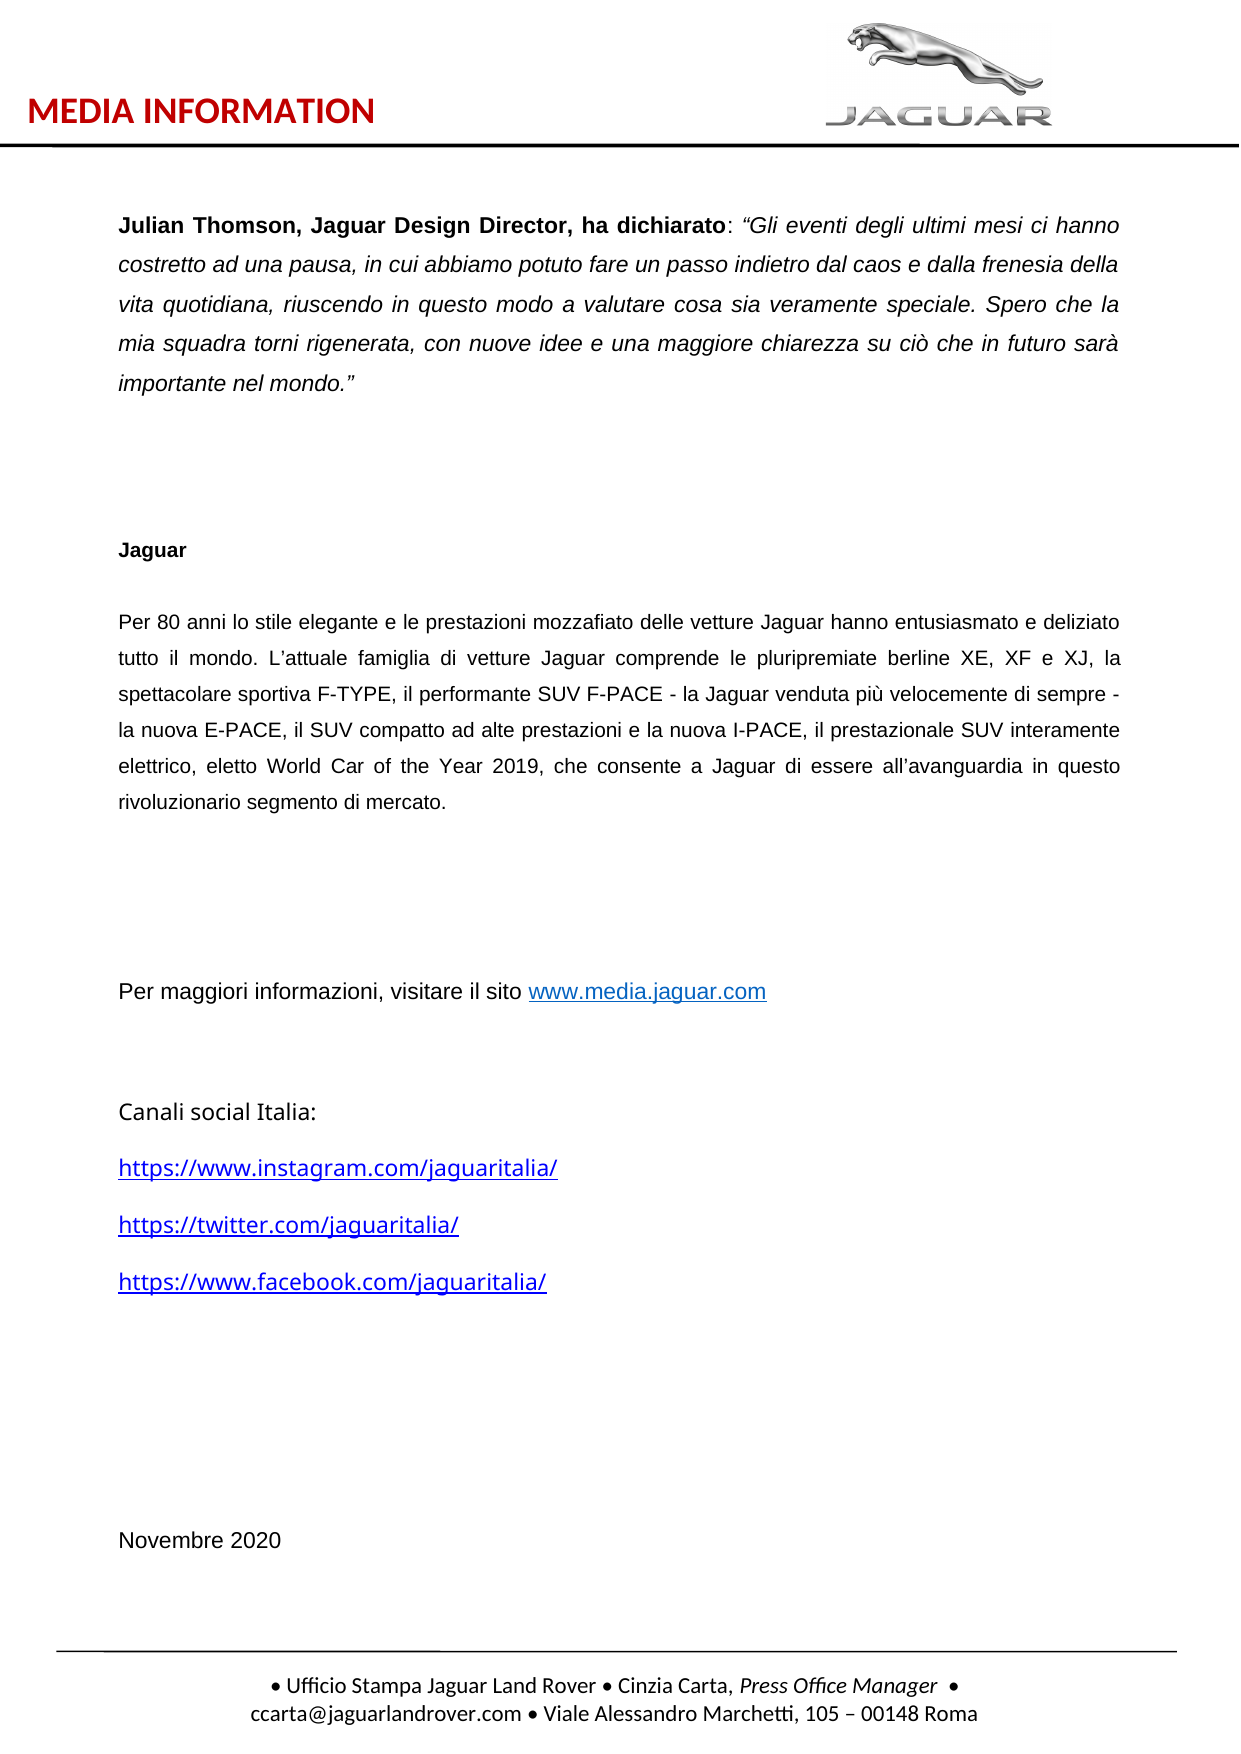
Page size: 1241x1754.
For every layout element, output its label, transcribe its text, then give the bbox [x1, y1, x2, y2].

text Novembre 2020 [118, 1527, 1122, 1553]
text Per maggiori informazioni, visitare il sito www.media.jaguar.com [118, 978, 1122, 1005]
text Canali social Italia: [118, 1095, 1122, 1127]
text Per 80 anni lo stile elegante e le prestazioni mozzafiato delle vetture Jaguar hanno entusiasmato e deliziato tutto il mondo. L’attuale famiglia di vetture Jaguar comprende le pluripremiate berline XE, XF e XJ, la spettacolare sportiva F-TYPE, il performante SUV F-PACE - la Jaguar venduta più velocemente di sempre - la nuova E-PACE, il SUV compatto ad alte prestazioni e la nuova I-PACE, il prestazionale SUV interamente elettrico, eletto World Car of the Year 2019, che consente a Jaguar di essere all’avanguardia in questo rivoluzionario segmento di mercato. [118, 610, 1122, 813]
text Julian Thomson, Jaguar Design Director, ha dichiarato: “Gli eventi degli ultimi mesi ci hanno costretto ad una pausa, in cui abbiamo potuto fare un passo indietro dal caos e dalla frenesia della vita quotidiana, riuscendo in questo modo a valutare cosa sia veramente speciale. Spero che la mia squadra torni rigenerata, con nuove idee e una maggiore chiarezza su ciò che in futuro sarà importante nel mondo.” [118, 212, 1122, 396]
text https://www.instagram.com/jaguaritalia/ [118, 1152, 1122, 1183]
text Jaguar [118, 538, 1122, 562]
text https://twitter.com/jaguaritalia/ [118, 1209, 1122, 1240]
text https://www.facebook.com/jaguaritalia/ [118, 1266, 1122, 1297]
picture [825, 23, 1053, 126]
